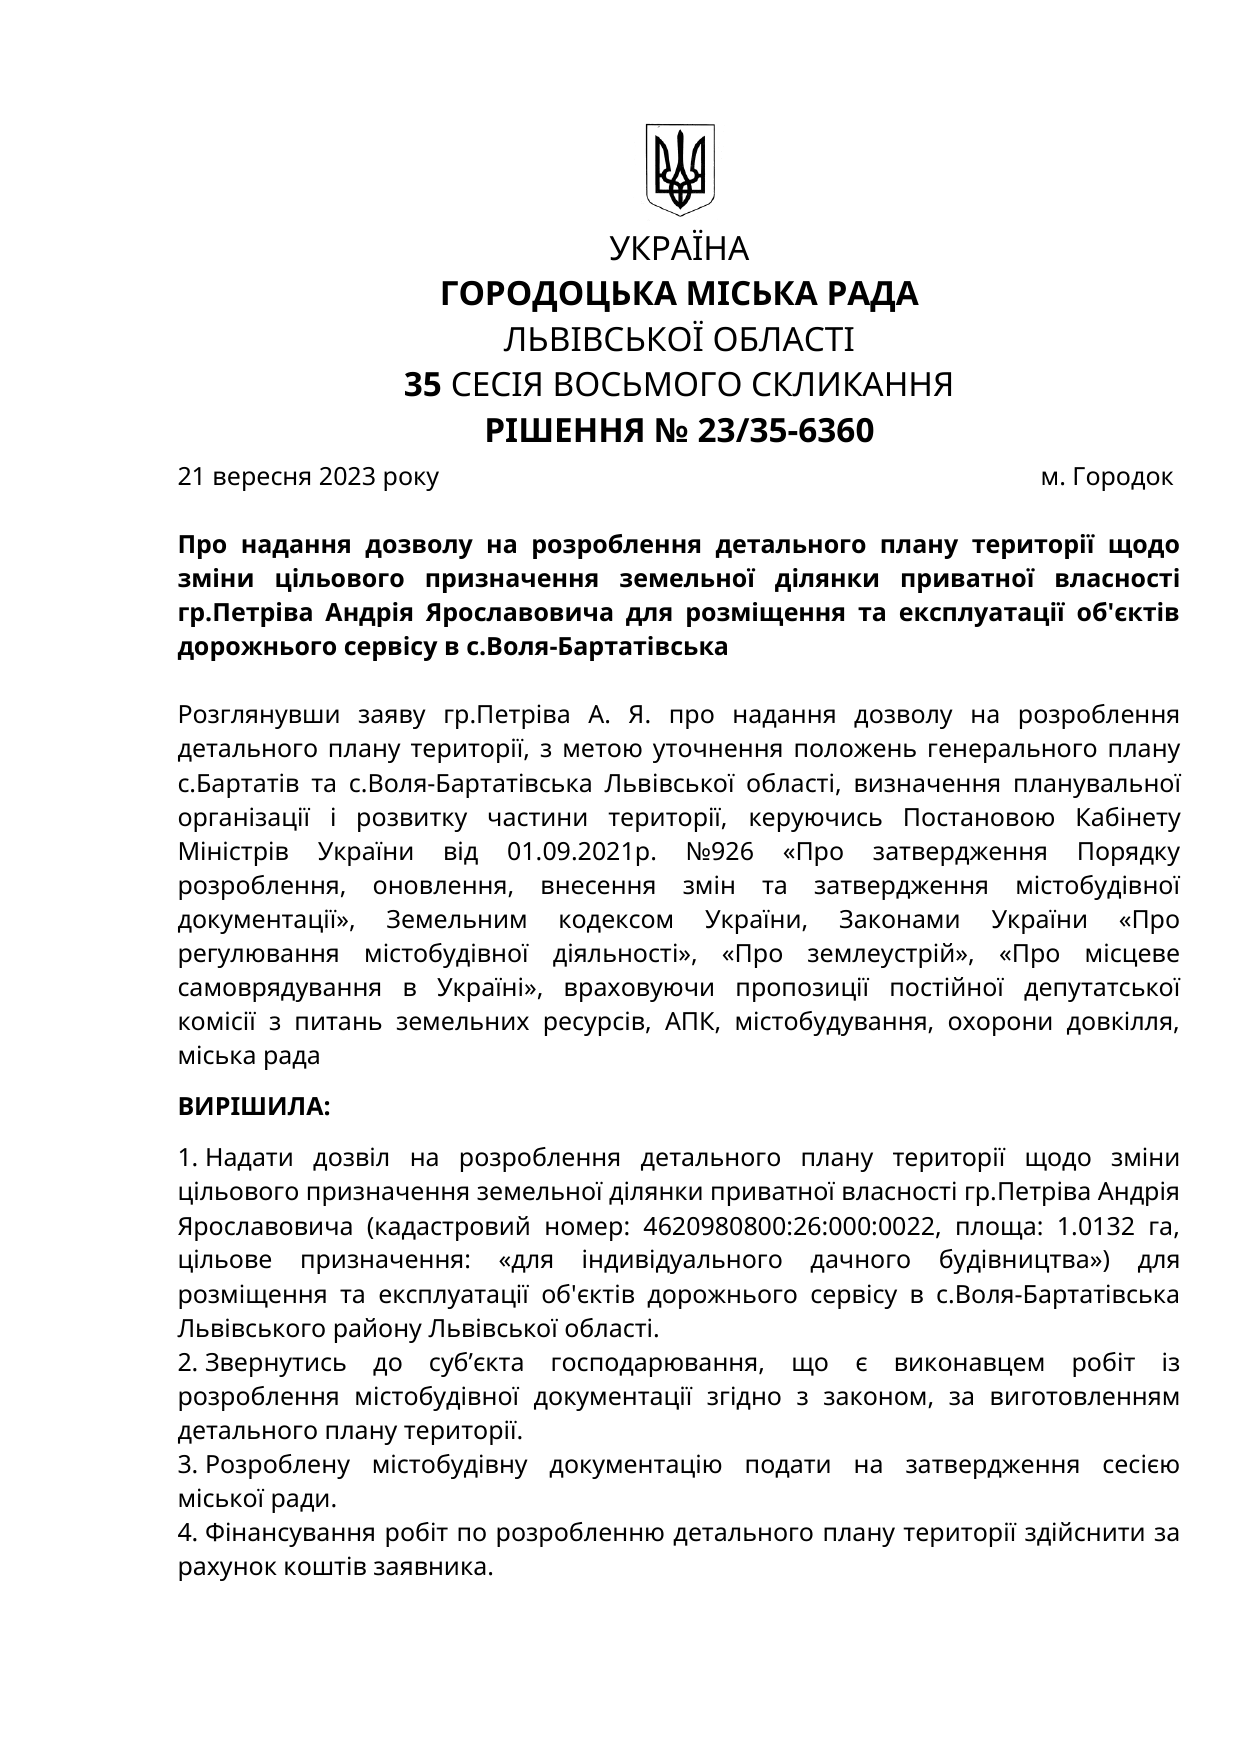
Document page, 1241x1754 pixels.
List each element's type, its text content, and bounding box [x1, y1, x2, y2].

text 21 вересня 2023 року м. Городок [177, 459, 1181, 493]
list Фінансування робіт по розробленню детального плану території здійснити за рахунок коштів заявника. [177, 1515, 1181, 1583]
list Розроблену містобудівну документацію подати на затвердження сесією міської ради. [177, 1447, 1181, 1515]
text РІШЕННЯ № 23/35-6360 [177, 406, 1181, 452]
text Розглянувши заяву гр.Петріва А. Я. про надання дозволу на розроблення детального плану території, з метою уточнення положень генерального плану с.Бартатів та с.Воля-Бартатівська Львівської області, визначення планувальної організації і розвитку частини території, керуючись Постановою Кабінету Міністрів України від 01.09.2021р. №926 «Про затвердження Порядку розроблення, оновлення, внесення змін та затвердження містобудівної документації», Земельним кодексом України, Законами України «Про регулювання містобудівної діяльності», «Про землеустрій», «Про місцеве самоврядування в Україні», враховуючи пропозиції постійної депутатської комісії з питань земельних ресурсів, АПК, містобудування, охорони довкілля, міська рада [177, 697, 1181, 1072]
list Надати дозвіл на розроблення детального плану території щодо зміни цільового призначення земельної ділянки приватної власності гр.Петріва Андрія Ярославовича (кадастровий номер: 4620980800:26:000:0022, площа: 1.0132 га, цільове призначення: «для індивідуального дачного будівництва») для розміщення та експлуатації об'єктів дорожнього сервісу в с.Воля-Бартатівська Львівського району Львівської області. [177, 1140, 1181, 1344]
text УКРАЇНА [177, 225, 1181, 270]
text ВИРІШИЛА: [177, 1089, 1181, 1123]
picture [633, 118, 726, 221]
text ГОРОДОЦЬКА МІСЬКА РАДА [177, 270, 1181, 316]
text 35 сесія восьмого скликання [177, 361, 1181, 406]
text ЛЬВІВСЬКОЇ ОБЛАСТІ [177, 316, 1181, 361]
list Звернутись до суб’єкта господарювання, що є виконавцем робіт із розроблення містобудівної документації згідно з законом, за виготовленням детального плану території. [177, 1344, 1181, 1447]
text Про надання дозволу на розроблення детального плану території щодо зміни цільового призначення земельної ділянки приватної власності гр.Петріва Андрія Ярославовича для розміщення та експлуатації об'єктів дорожнього сервісу в с.Воля-Бартатівська [177, 527, 1181, 663]
